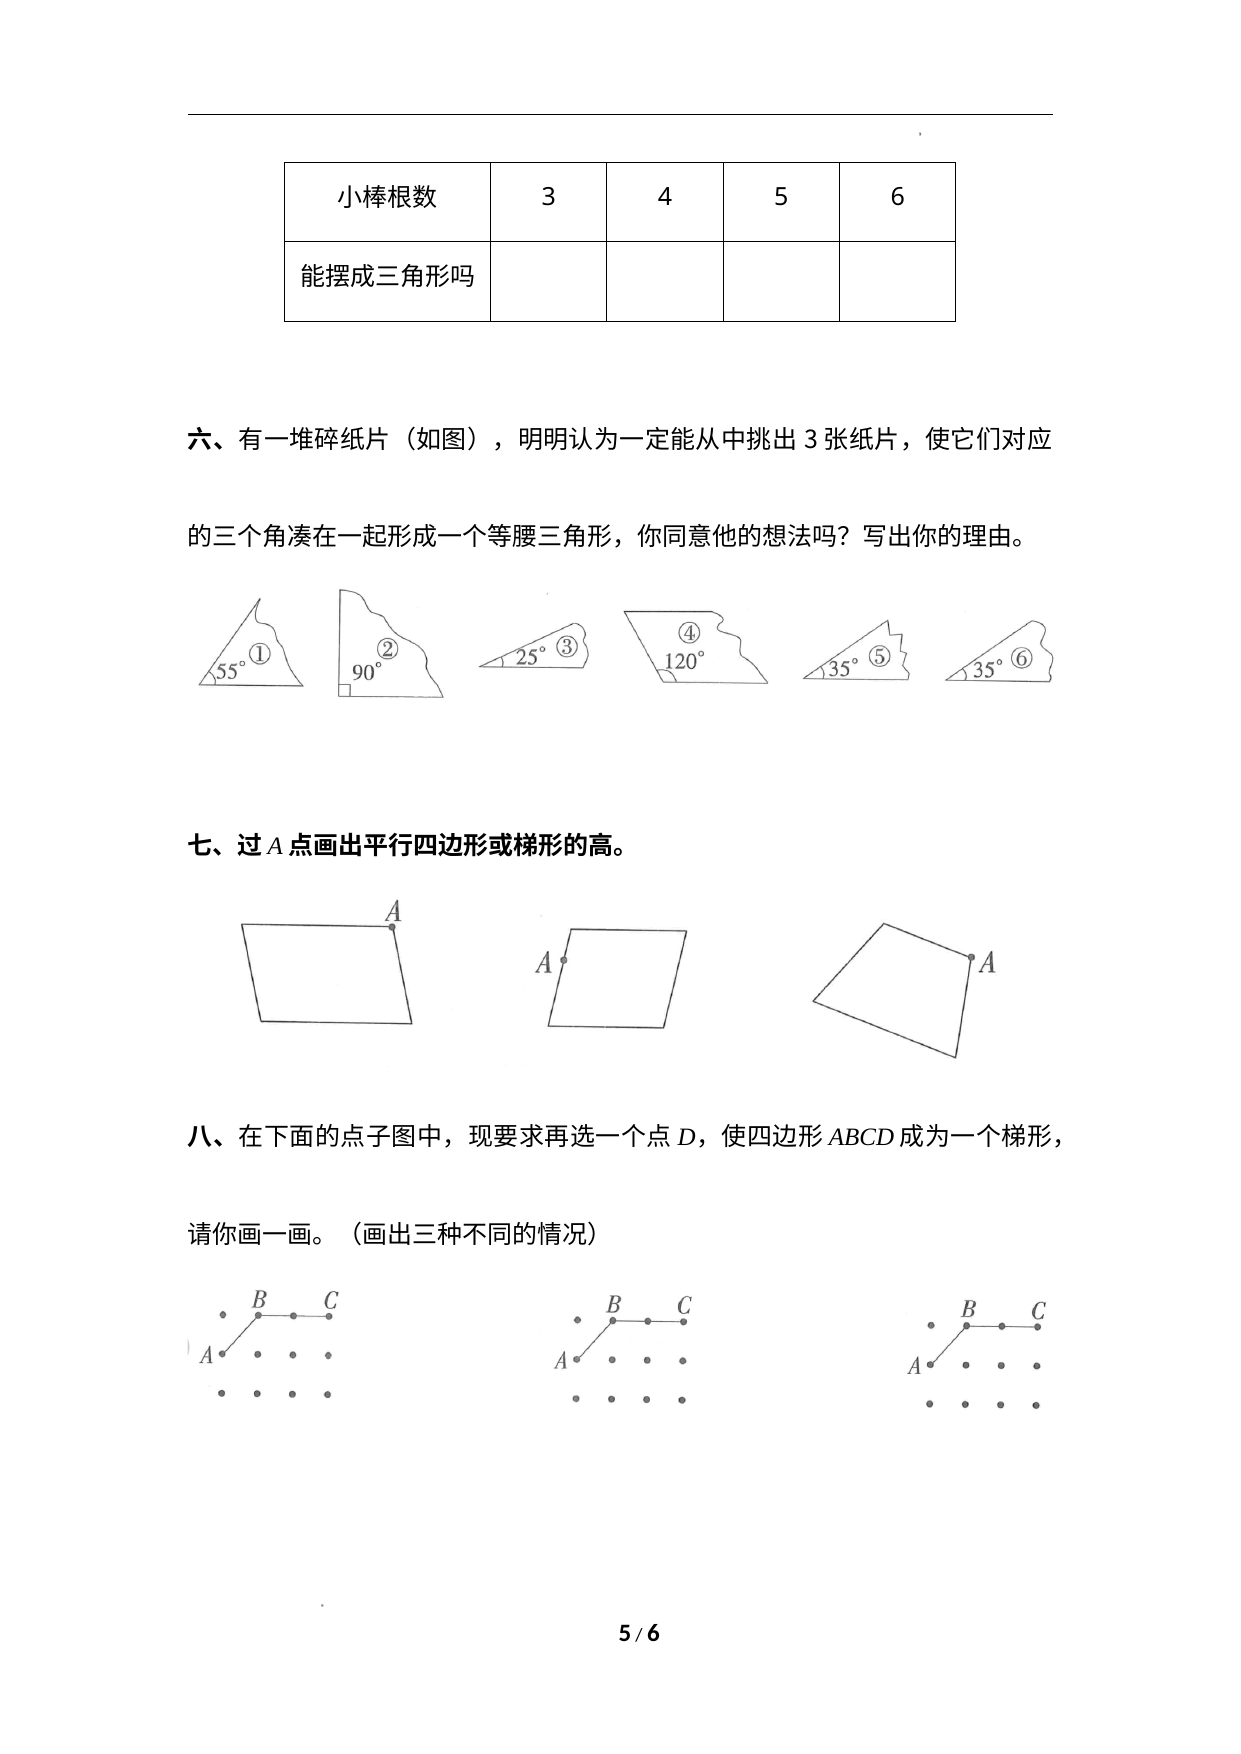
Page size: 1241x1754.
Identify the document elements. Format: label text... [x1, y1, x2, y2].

table_cell 能摆成三角形吗 [285, 242, 490, 321]
table_header 4 [607, 163, 723, 241]
table_cell [724, 242, 839, 321]
picture [187, 585, 1060, 703]
picture [232, 894, 1008, 1067]
table_header 5 [724, 163, 839, 241]
table_header 3 [491, 163, 606, 241]
table_cell [491, 242, 606, 321]
text 七、过A点画出平行四边形或梯形的高。 [187, 811, 1053, 876]
table_cell [607, 242, 723, 321]
picture [187, 1283, 1053, 1418]
text 六、有一堆碎纸片（如图），明明认为一定能从中挑出3张纸片，使它们对应的三个角凑在一起形成一个等腰三角形，你同意他的想法吗？写出你的理由。 [187, 405, 1053, 567]
table_header 6 [840, 163, 955, 241]
table_header 小棒根数 [285, 163, 490, 241]
table_cell [840, 242, 955, 321]
text 八、在下面的点子图中，现要求再选一个点D，使四边形ABCD成为一个梯形，请你画一画。（画出三种不同的情况） [187, 1102, 1053, 1265]
